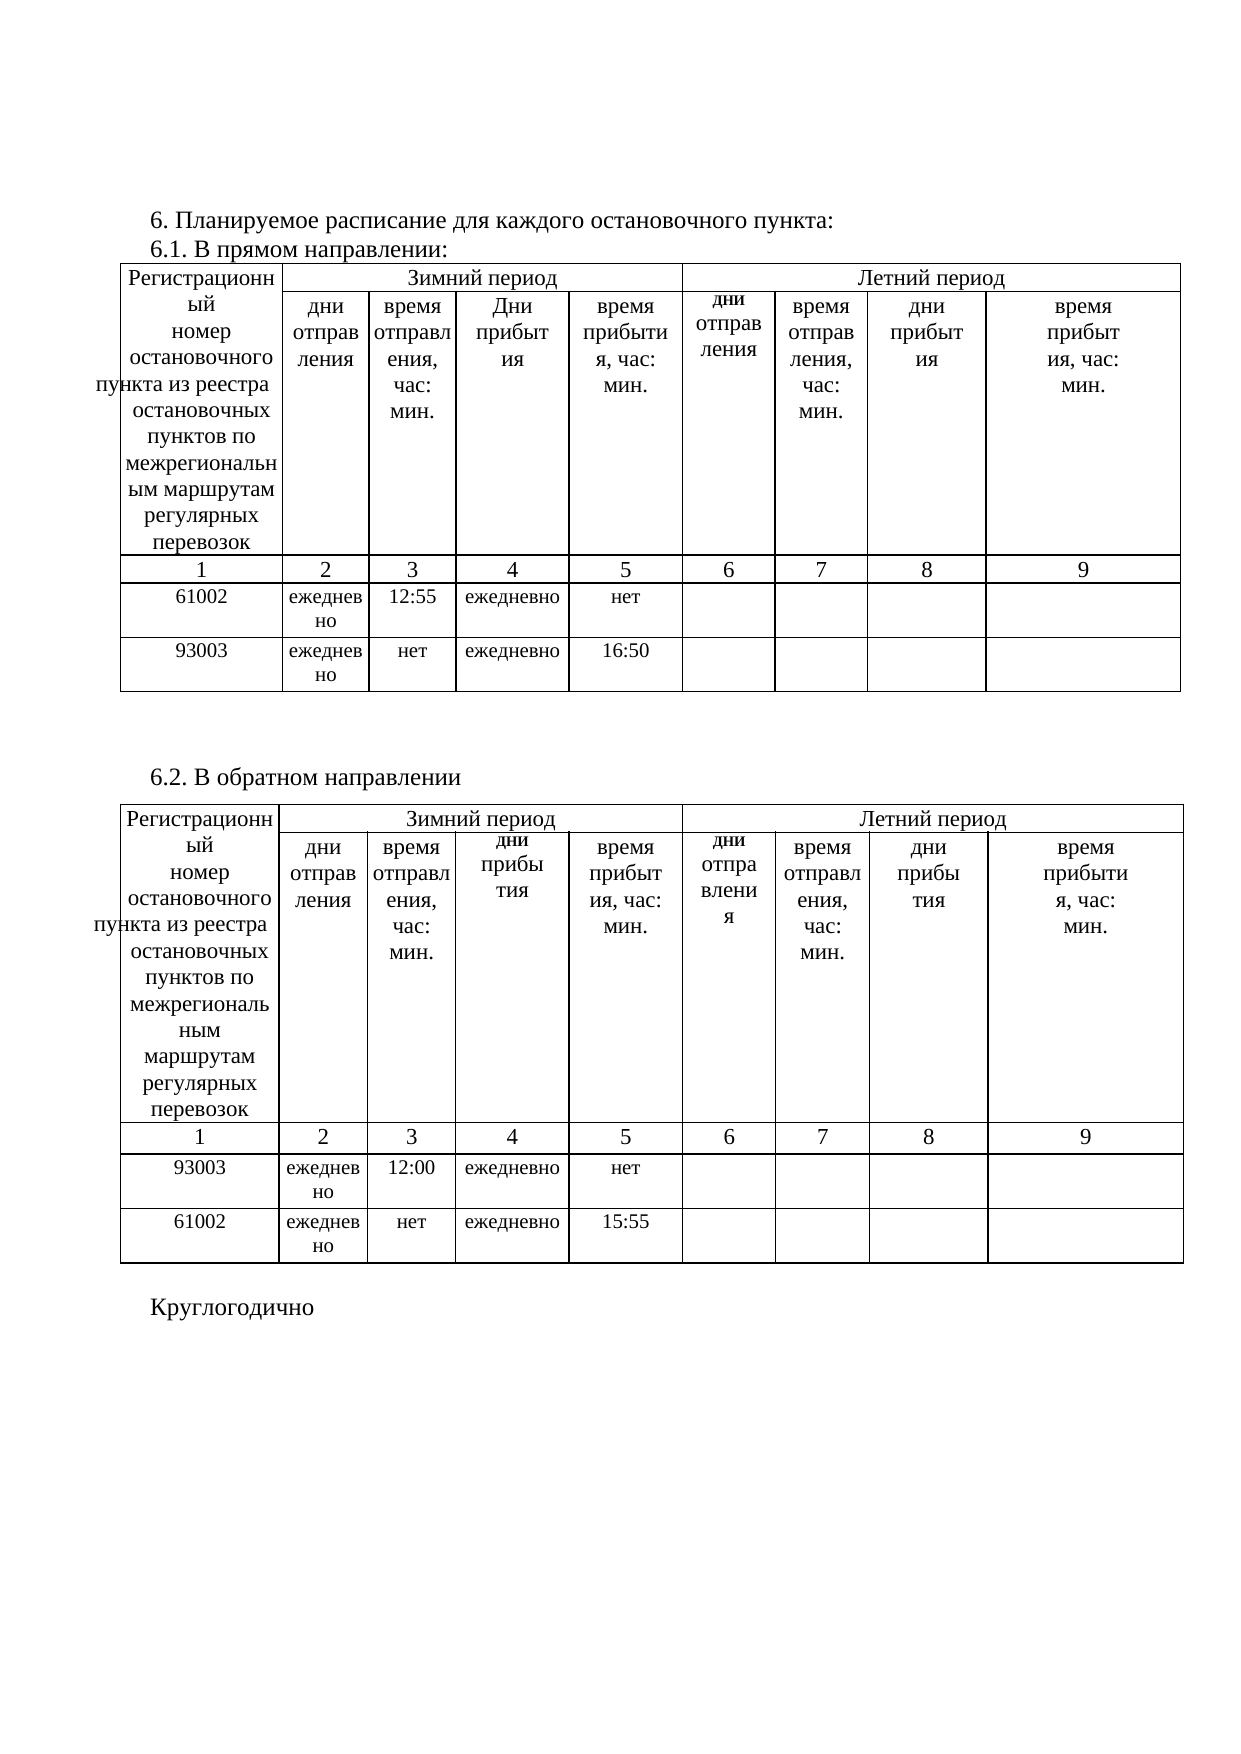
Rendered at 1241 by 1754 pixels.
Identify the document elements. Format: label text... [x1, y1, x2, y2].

table_cell время прибыт ия, час: мин. [570, 833, 682, 1121]
table_cell 4 [457, 556, 568, 582]
table_cell 5 [570, 556, 682, 582]
table_header Летний период [683, 264, 1180, 291]
table_cell 1 [121, 1123, 278, 1153]
table_cell ДНИ отправ ления [683, 292, 774, 554]
text 6.2. В обратном направлении [150, 762, 1090, 791]
table_cell время отправл ения, час: мин. [776, 833, 869, 1121]
table_cell время отправл ения, час: мин. [370, 292, 455, 554]
table_cell [683, 584, 774, 636]
table_cell 93003 [121, 638, 282, 691]
table_cell 2 [283, 556, 368, 582]
table_header Регистрационный номер остановочного пункта из реестра остановочных пунктов по межрегиональным маршрутам регулярных перевозок [121, 264, 282, 554]
table_cell Дни прибыт ия [457, 292, 568, 554]
text 6.1. В прямом направлении: [150, 234, 1090, 263]
table_cell время прибыти я, час: мин. [570, 292, 682, 554]
table_cell [987, 638, 1180, 691]
table_header Летний период [683, 805, 1183, 831]
table_cell 7 [776, 556, 867, 582]
text 6. Планируемое расписание для каждого остановочного пункта: [150, 205, 1090, 234]
table_cell ежедневно [280, 1155, 367, 1208]
table_cell дни отправ ления [280, 833, 367, 1121]
table_cell ежедневно [280, 1209, 367, 1262]
table_cell 61002 [121, 1209, 278, 1262]
table_cell 7 [776, 1123, 869, 1153]
table_cell 6 [683, 1123, 775, 1153]
table_cell ДНИ отпра влени я [683, 833, 775, 1121]
table_cell время прибыти я, час: мин. [989, 833, 1183, 1121]
table_cell ежедневно [456, 1209, 568, 1262]
table_cell [989, 1209, 1183, 1262]
table_cell время прибыт ия, час: мин. [987, 292, 1180, 554]
table_cell ежедневно [457, 638, 568, 691]
table_cell [776, 1209, 869, 1262]
table_cell [868, 638, 985, 691]
table_cell 6 [683, 556, 774, 582]
table_cell 15:55 [570, 1209, 682, 1262]
table_cell дни прибы тия [870, 833, 987, 1121]
table_cell ежедневно [283, 638, 368, 691]
table_cell 3 [368, 1123, 455, 1153]
table_cell 9 [987, 556, 1180, 582]
table_cell нет [368, 1209, 455, 1262]
table_cell [870, 1155, 987, 1208]
table_cell 16:50 [570, 638, 682, 691]
table_cell ежедневно [456, 1155, 568, 1208]
table_cell [776, 584, 867, 636]
text Круглогодично [150, 1292, 1090, 1321]
table_cell 4 [456, 1123, 568, 1153]
table_header Зимний период [283, 264, 682, 291]
table_cell [776, 638, 867, 691]
table_cell [989, 1155, 1183, 1208]
table_cell 3 [370, 556, 455, 582]
table_cell 93003 [121, 1155, 278, 1208]
table_cell ежедневно [457, 584, 568, 636]
table_cell дни отправ ления [283, 292, 368, 554]
table_cell 8 [870, 1123, 987, 1153]
table_cell нет [570, 1155, 682, 1208]
table_cell [683, 1209, 775, 1262]
table_cell [683, 638, 774, 691]
table_cell 61002 [121, 584, 282, 636]
table_cell дни прибыт ия [868, 292, 985, 554]
table_cell ежедневно [283, 584, 368, 636]
table_cell 1 [121, 556, 282, 582]
table_cell время отправ ления, час: мин. [776, 292, 867, 554]
table_cell 8 [868, 556, 985, 582]
table_header Регистрационный номер остановочного пункта из реестра остановочных пунктов по межрегиональным маршрутам регулярных перевозок [121, 805, 278, 1121]
table_cell 9 [989, 1123, 1183, 1153]
table_cell время отправл ения, час: мин. [368, 833, 455, 1121]
table_cell [868, 584, 985, 636]
table_cell 5 [570, 1123, 682, 1153]
table_cell нет [570, 584, 682, 636]
table_cell 12:00 [368, 1155, 455, 1208]
table_cell нет [370, 638, 455, 691]
table_cell [870, 1209, 987, 1262]
table_cell [683, 1155, 775, 1208]
table_cell 12:55 [370, 584, 455, 636]
table_cell ДНИ прибы тия [456, 833, 568, 1121]
table_header Зимний период [280, 805, 682, 831]
table_cell 2 [280, 1123, 367, 1153]
table_cell [987, 584, 1180, 636]
table_cell [776, 1155, 869, 1208]
